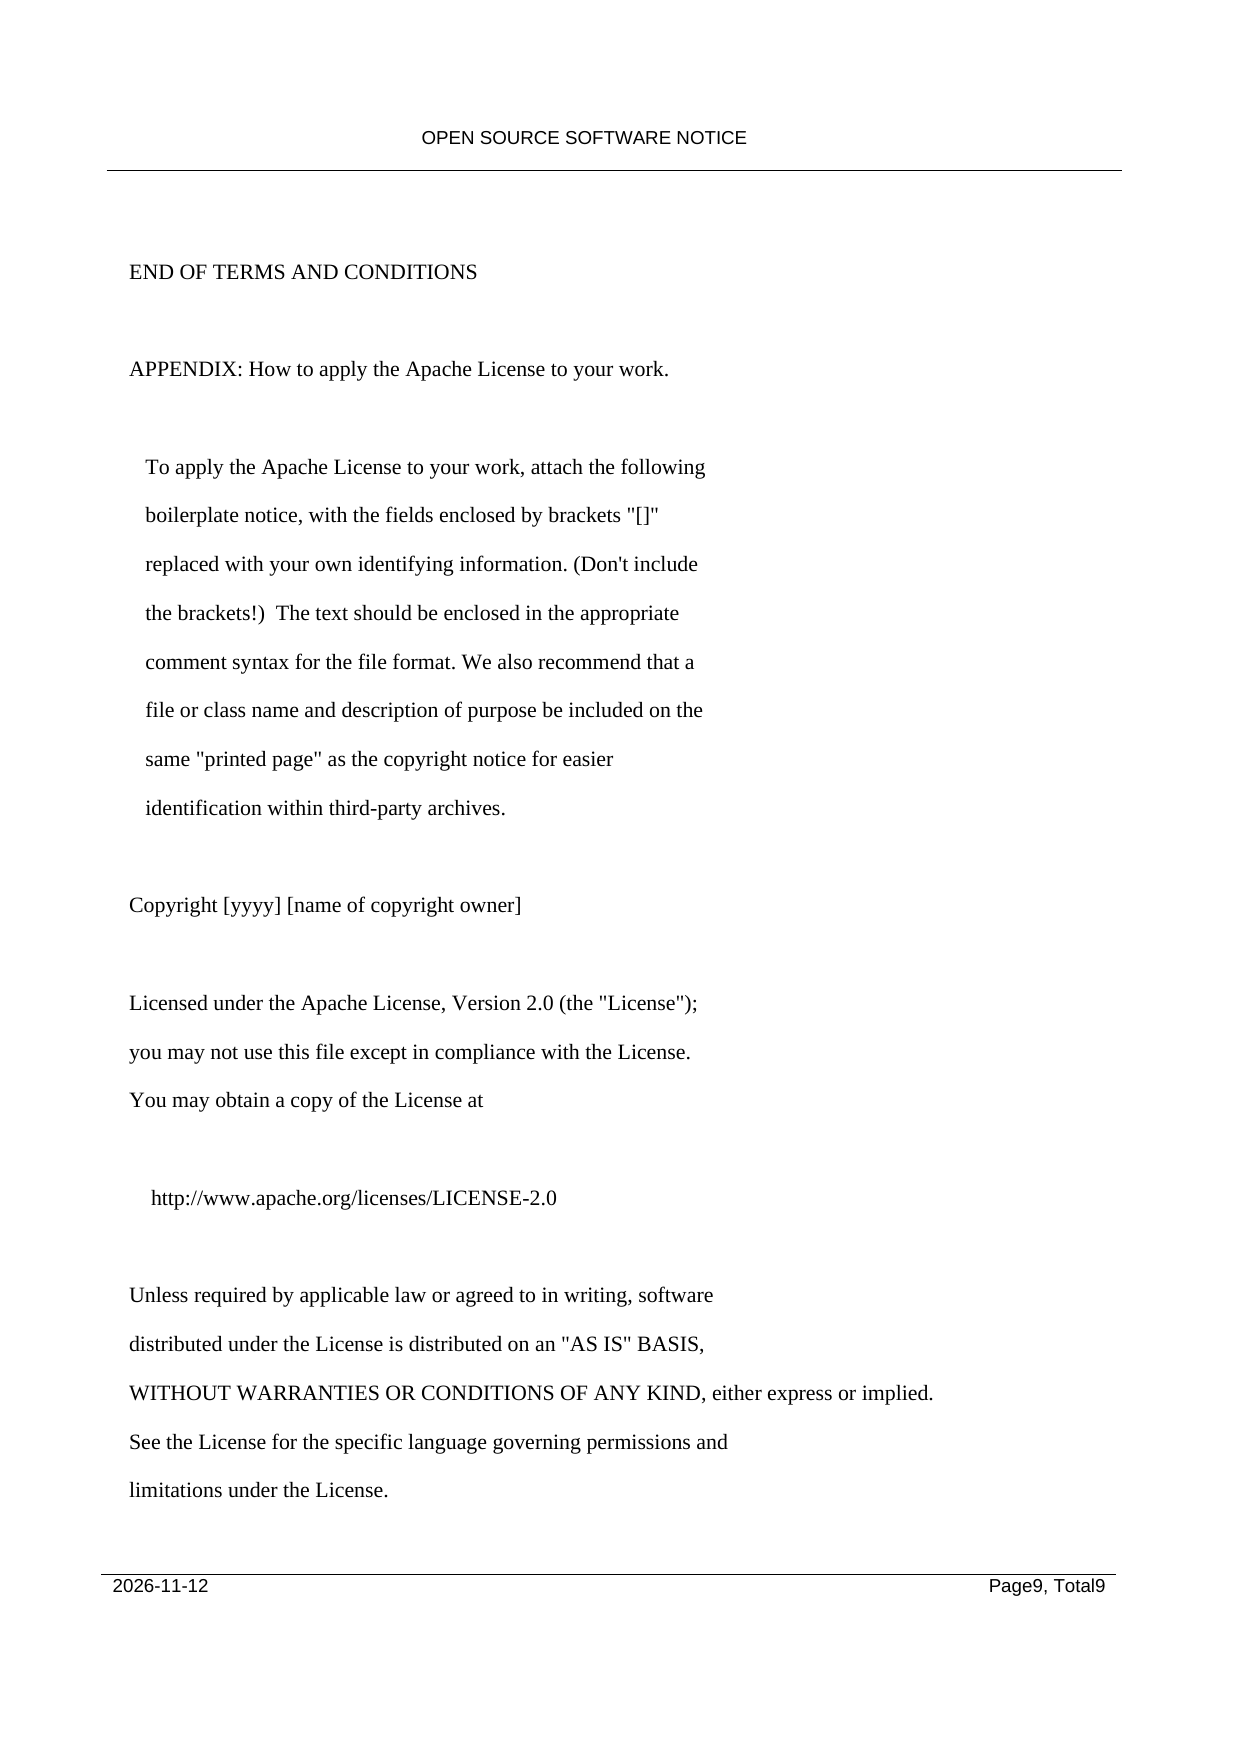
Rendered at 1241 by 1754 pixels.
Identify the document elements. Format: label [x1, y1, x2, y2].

text [112, 206, 1128, 1506]
